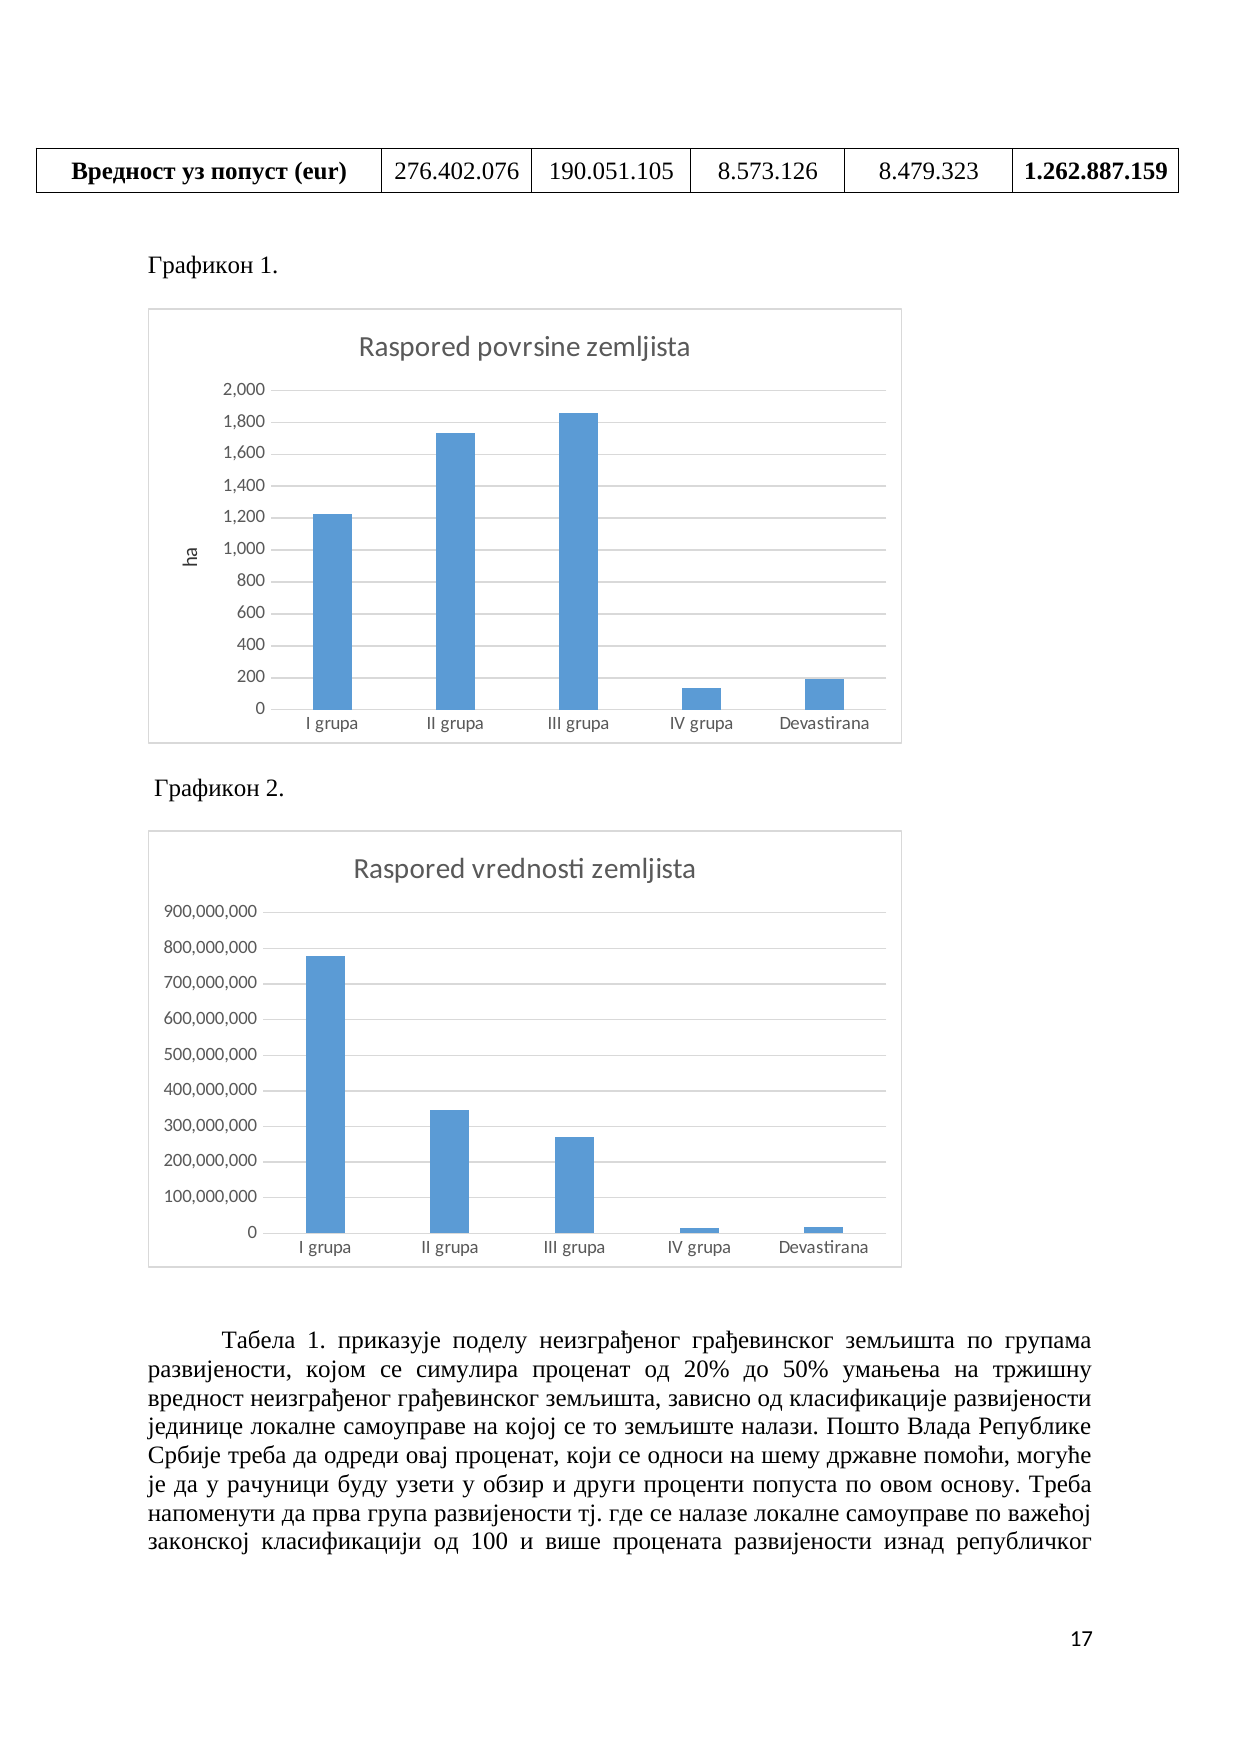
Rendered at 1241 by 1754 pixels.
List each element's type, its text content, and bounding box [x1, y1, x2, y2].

text Графикон 2. [148, 773, 1093, 801]
table_cell 8.573.126 [691, 149, 844, 192]
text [148, 1325, 1093, 1555]
table_cell 276.402.076 [382, 149, 531, 192]
text Графикон 1. [148, 251, 1093, 279]
table_cell 1.262.887.159 [1013, 149, 1178, 192]
table_cell Вредност уз попуст (eur) [37, 149, 381, 192]
table_cell 190.051.105 [532, 149, 690, 192]
table_cell 8.479.323 [845, 149, 1012, 192]
